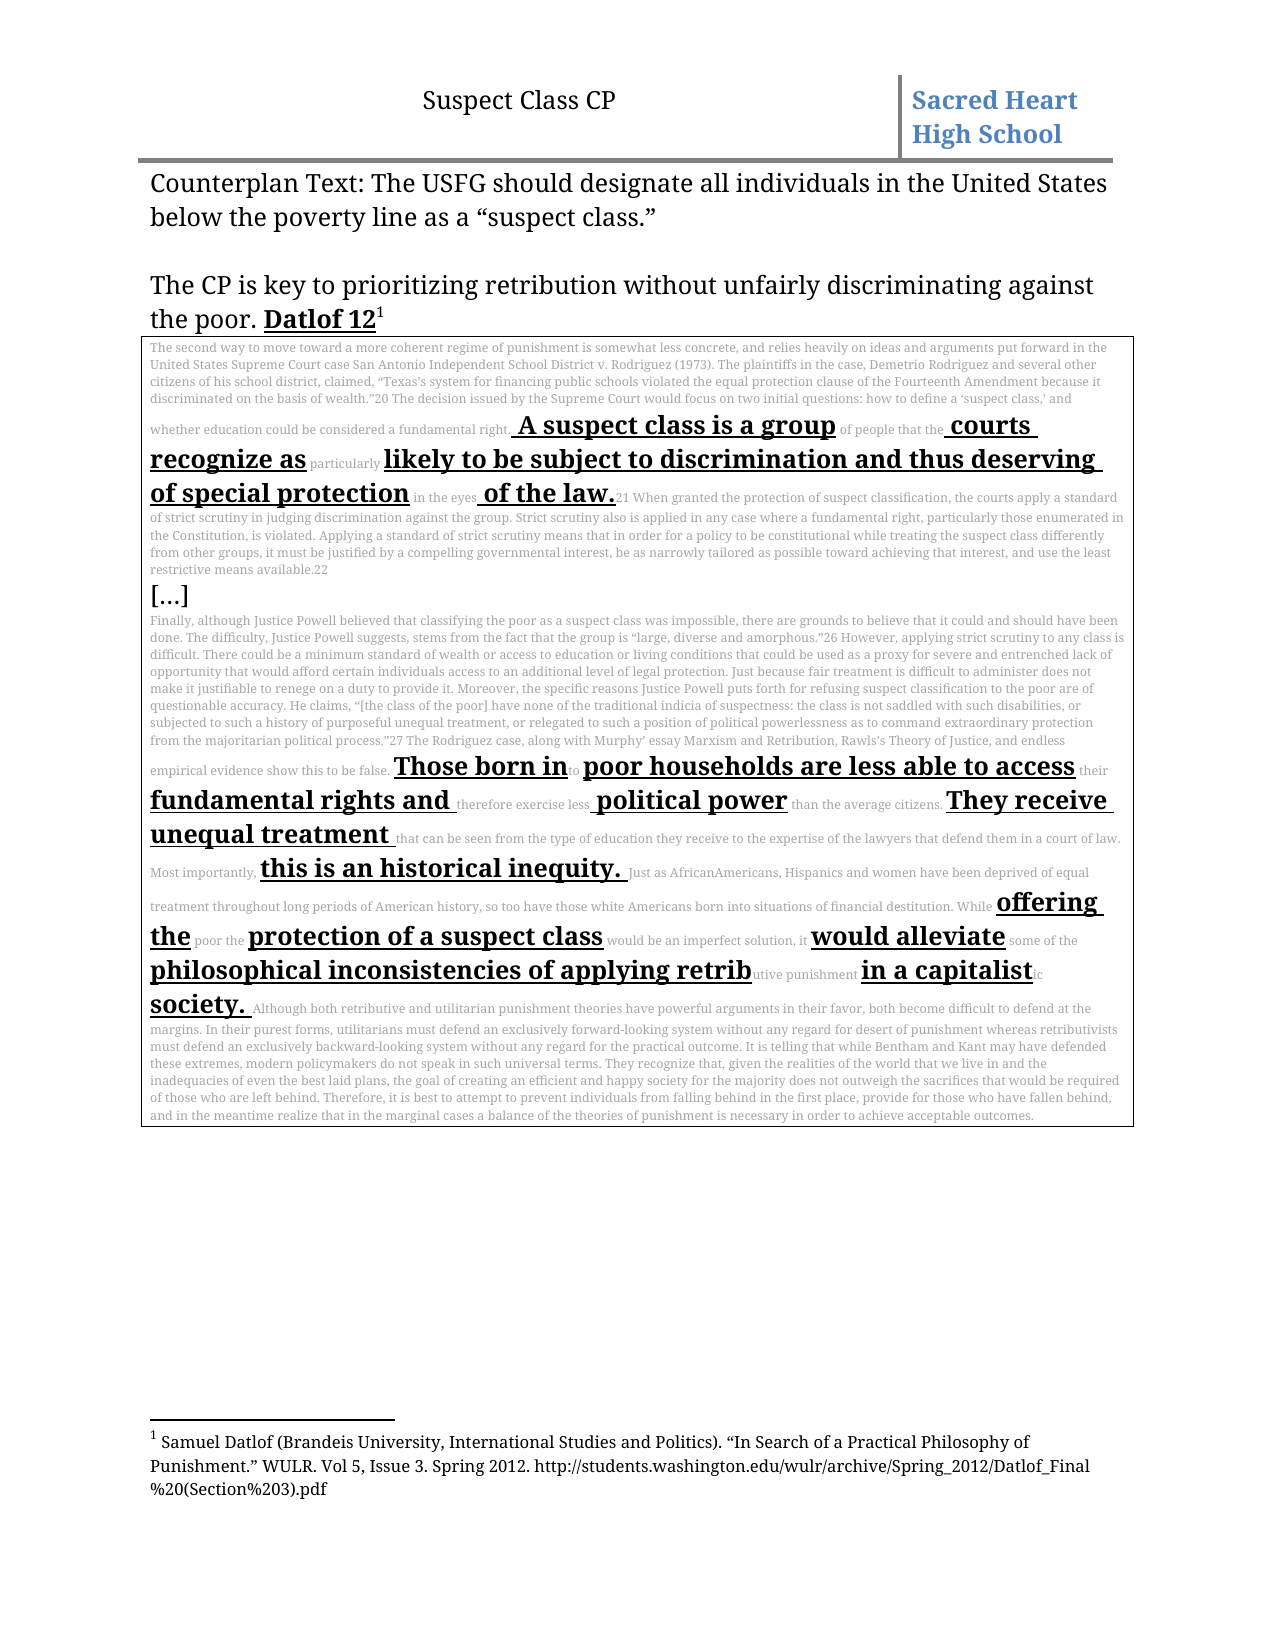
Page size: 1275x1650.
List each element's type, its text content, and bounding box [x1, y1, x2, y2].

text Counterplan Text: The USFG should designate all individuals in the United States below the poverty line as a “suspect class.” [150, 166, 1125, 234]
text […] [150, 578, 1125, 609]
text Finally, although Justice Powell believed that classifying the poor as a suspect class was impossible, there are grounds to believe that it could and should have been done. The difficulty, Justice Powell suggests, stems from the fact that the group is “large, diverse and amorphous.”26 However, applying strict scrutiny to any class is difficult. There could be a minimum standard of wealth or access to education or living conditions that could be used as a proxy for severe and entrenched lack of opportunity that would afford certain individuals access to an additional level of legal protection. Just because fair treatment is difficult to administer does not make it justifiable to renege on a duty to provide it. Moreover, the specific reasons Justice Powell puts forth for refusing suspect classification to the poor are of questionable accuracy. He claims, “[the class of the poor] have none of the traditional indicia of suspectness: the class is not saddled with such disabilities, or subjected to such a history of purposeful unequal treatment, or relegated to such a position of political powerlessness as to command extraordinary protection from the majoritarian political process.”27 The Rodriguez case, along with Murphy’ essay Marxism and Retribution, Rawls’s Theory of Justice, and endless empirical evidence show this to be false. Those born into poor households are less able to access their fundamental rights and therefore exercise less political power than the average citizens. They receive unequal treatment that can be seen from the type of education they receive to the expertise of the lawyers that defend them in a court of law. Most importantly, this is an historical inequity. Just as AfricanAmericans, Hispanics and women have been deprived of equal treatment throughout long periods of American history, so too have those white Americans born into situations of financial destitution. While offering the poor the protection of a suspect class would be an imperfect solution, it would alleviate some of the philosophical inconsistencies of applying retributive punishment in a capitalistic society. Although both retributive and utilitarian punishment theories have powerful arguments in their favor, both become difficult to defend at the margins. In their purest forms, utilitarians must defend an exclusively forward-looking system without any regard for desert of punishment whereas retributivists must defend an exclusively backward-looking system without any regard for the practical outcome. It is telling that while Bentham and Kant may have defended these extremes, modern policymakers do not speak in such universal terms. They recognize that, given the realities of the world that we live in and the inadequacies of even the best laid plans, the goal of creating an efficient and happy society for the majority does not outweigh the sacrifices that would be required of those who are left behind. Therefore, it is best to attempt to prevent individuals from falling behind in the first place, provide for those who have fallen behind, and in the meantime realize that in the marginal cases a balance of the theories of punishment is necessary in order to achieve acceptable outcomes. [142, 609, 1133, 1126]
text The second way to move toward a more coherent regime of punishment is somewhat less concrete, and relies heavily on ideas and arguments put forward in the United States Supreme Court case San Antonio Independent School District v. Rodriguez (1973). The plaintiffs in the case, Demetrio Rodriguez and several other citizens of his school district, claimed, “Texas’s system for financing public schools violated the equal protection clause of the Fourteenth Amendment because it discriminated on the basis of wealth.”20 The decision issued by the Supreme Court would focus on two initial questions: how to define a ‘suspect class,’ and whether education could be considered a fundamental right. A suspect class is a group of people that the courts recognize as particularly likely to be subject to discrimination and thus deserving of special protection in the eyes of the law.21 When granted the protection of suspect classification, the courts apply a standard of strict scrutiny in judging discrimination against the group. Strict scrutiny also is applied in any case where a fundamental right, particularly those enumerated in the Constitution, is violated. Applying a standard of strict scrutiny means that in order for a policy to be constitutional while treating the suspect class differently from other groups, it must be justified by a compelling governmental interest, be as narrowly tailored as possible toward achieving that interest, and use the least restrictive means available.22 [142, 337, 1133, 578]
text The CP is key to prioritizing retribution without unfairly discriminating against the poor. Datlof 12 [150, 268, 1125, 336]
